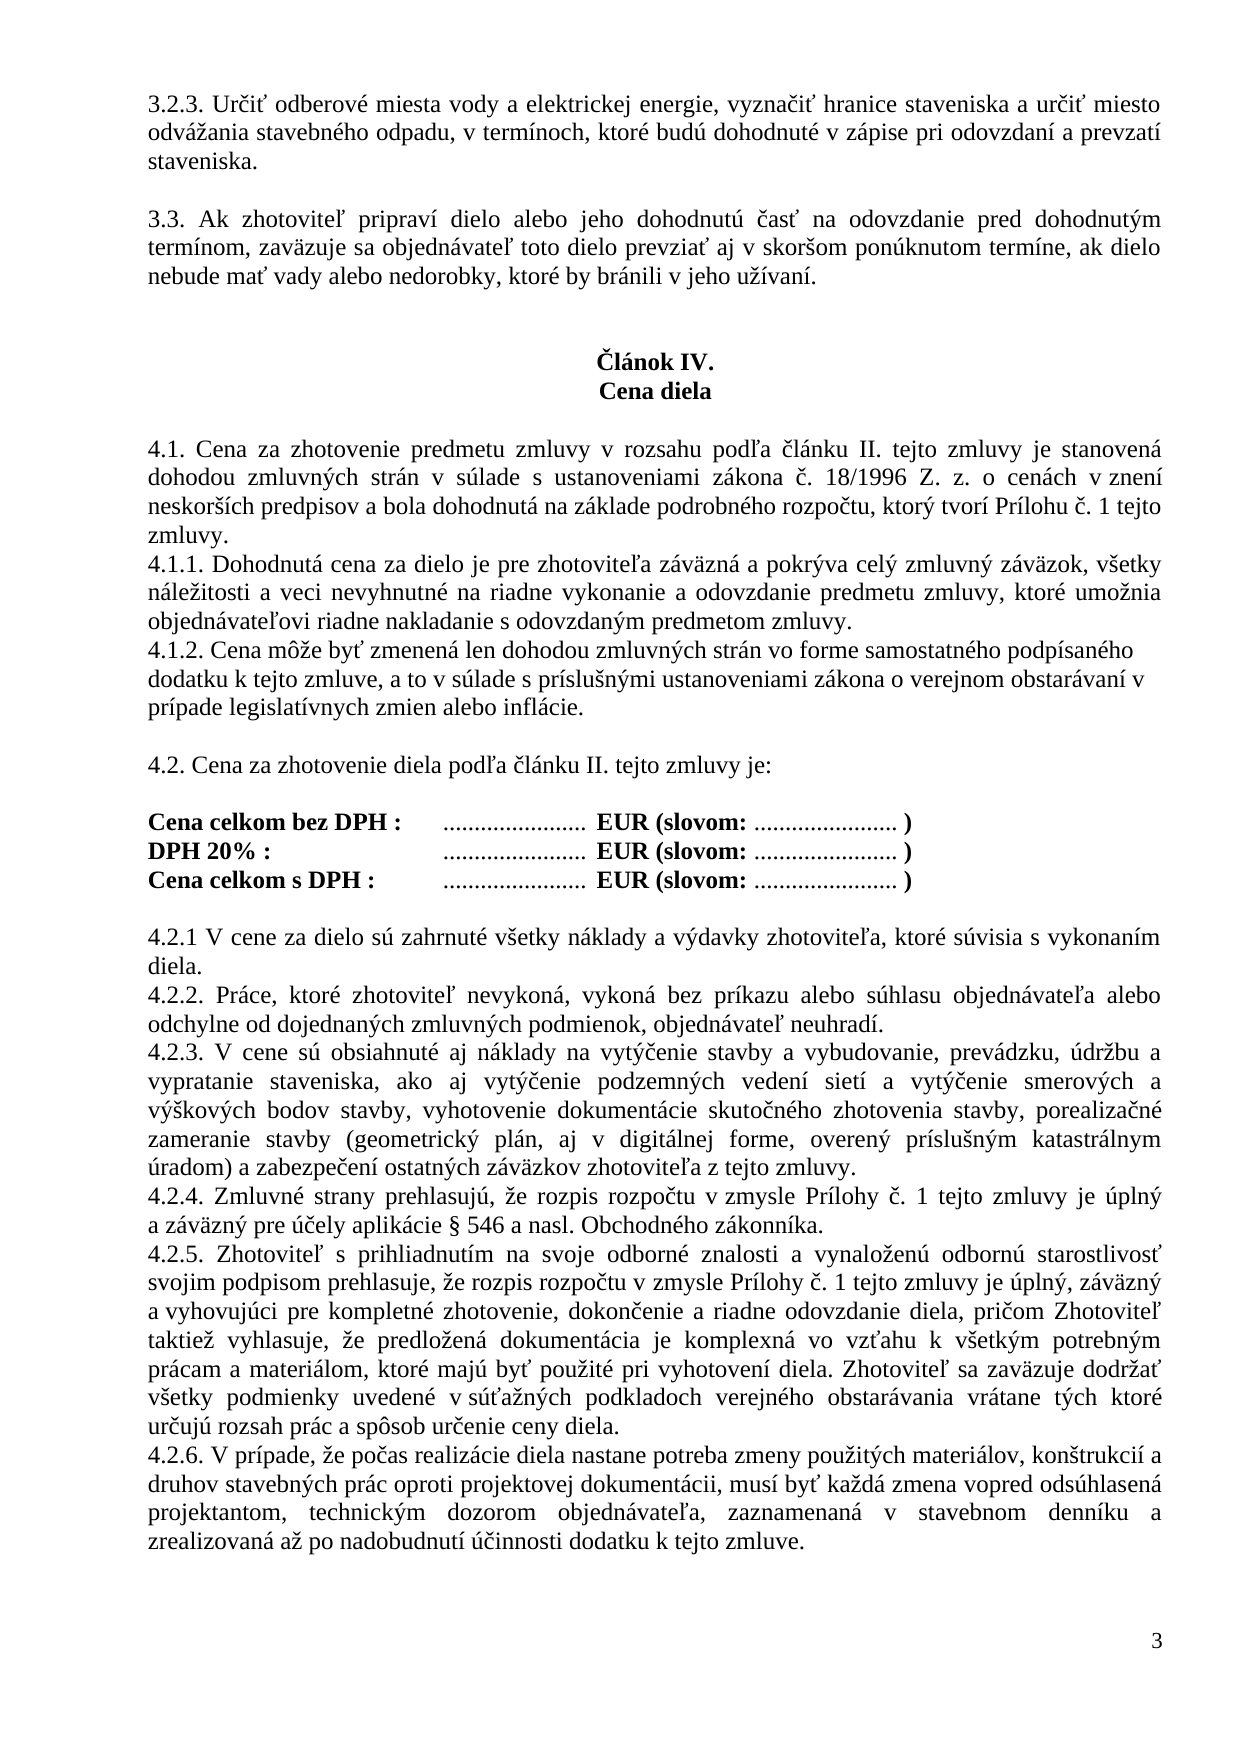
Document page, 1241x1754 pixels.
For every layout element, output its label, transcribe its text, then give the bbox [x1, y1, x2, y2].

text Cena diela [148, 376, 1162, 405]
text 4.1.1. Dohodnutá cena za dielo je pre zhotoviteľa záväzná a pokrýva celý zmluvný záväzok, všetky náležitosti a veci nevyhnutné na riadne vykonanie a odovzdanie predmetu zmluvy, ktoré umožnia objednávateľovi riadne nakladanie s odovzdaným predmetom zmluvy. [148, 549, 1162, 635]
text 4.2.2. Práce, ktoré zhotoviteľ nevykoná, vykoná bez príkazu alebo súhlasu objednávateľa alebo odchylne od dojednaných zmluvných podmienok, objednávateľ neuhradí. [148, 980, 1162, 1037]
text Cena celkom bez DPH : ....................... EUR (slovom: ....................... ) [148, 807, 1162, 836]
text 3.3. Ak zhotoviteľ pripraví dielo alebo jeho dohodnutú časť na odovzdanie pred dohodnutým termínom, zaväzuje sa objednávateľ toto dielo prevziať aj v skoršom ponúknutom termíne, ak dielo nebude mať vady alebo nedorobky, ktoré by bránili v jeho užívaní. [148, 204, 1162, 290]
text Cena celkom s DPH : ....................... EUR (slovom: ....................... ) [148, 865, 1162, 894]
text 4.2.1 V cene za dielo sú zahrnuté všetky náklady a výdavky zhotoviteľa, ktoré súvisia s vykonaním diela. [148, 922, 1162, 980]
text 4.2.5. Zhotoviteľ s prihliadnutím na svoje odborné znalosti a vynaloženú odbornú starostlivosť svojim podpisom prehlasuje, že rozpis rozpočtu v zmysle Prílohy č. 1 tejto zmluvy je úplný, záväzný a vyhovujúci pre kompletné zhotovenie, dokončenie a riadne odovzdanie diela, pričom Zhotoviteľ taktiež vyhlasuje, že predložená dokumentácia je komplexná vo vzťahu k všetkým potrebným prácam a materiálom, ktoré majú byť použité pri vyhotovení diela. Zhotoviteľ sa zaväzuje dodržať všetky podmienky uvedené v súťažných podkladoch verejného obstarávania vrátane tých ktoré určujú rozsah prác a spôsob určenie ceny diela. [148, 1239, 1162, 1440]
text DPH 20% : ....................... EUR (slovom: ....................... ) [148, 836, 1162, 865]
text 4.2.6. V prípade, že počas realizácie diela nastane potreba zmeny použitých materiálov, konštrukcií a druhov stavebných prác oproti projektovej dokumentácii, musí byť každá zmena vopred odsúhlasená projektantom, technickým dozorom objednávateľa, zaznamenaná v stavebnom denníku a zrealizovaná až po nadobudnutí účinnosti dodatku k tejto zmluve. [148, 1440, 1162, 1555]
text 3.2.3. Určiť odberové miesta vody a elektrickej energie, vyznačiť hranice staveniska a určiť miesto odvážania stavebného odpadu, v termínoch, ktoré budú dohodnuté v zápise pri odovzdaní a prevzatí staveniska. [148, 89, 1162, 175]
text 4.2.3. V cene sú obsiahnuté aj náklady na vytýčenie stavby a vybudovanie, prevádzku, údržbu a vypratanie staveniska, ako aj vytýčenie podzemných vedení sietí a vytýčenie smerových a výškových bodov stavby, vyhotovenie dokumentácie skutočného zhotovenia stavby, porealizačné zameranie stavby (geometrický plán, aj v digitálnej forme, overený príslušným katastrálnym úradom) a zabezpečení ostatných záväzkov zhotoviteľa z tejto zmluvy. [148, 1037, 1162, 1181]
text 4.1.2. Cena môže byť zmenená len dohodou zmluvných strán vo forme samostatného podpísaného dodatku k tejto zmluve, a to v súlade s príslušnými ustanoveniami zákona o verejnom obstarávaní v prípade legislatívnych zmien alebo inflácie. [148, 635, 1162, 721]
text 4.1. Cena za zhotovenie predmetu zmluvy v rozsahu podľa článku II. tejto zmluvy je stanovená dohodou zmluvných strán v súlade s ustanoveniami zákona č. 18/1996 Z. z. o cenách v znení neskorších predpisov a bola dohodnutá na základe podrobného rozpočtu, ktorý tvorí Prílohu č. 1 tejto zmluvy. [148, 434, 1162, 549]
text 4.2.4. Zmluvné strany prehlasujú, že rozpis rozpočtu v zmysle Prílohy č. 1 tejto zmluvy je úplný a záväzný pre účely aplikácie § 546 a nasl. Obchodného zákonníka. [148, 1181, 1162, 1239]
text 4.2. Cena za zhotovenie diela podľa článku II. tejto zmluvy je: [148, 750, 1162, 779]
text Článok IV. [148, 347, 1162, 376]
